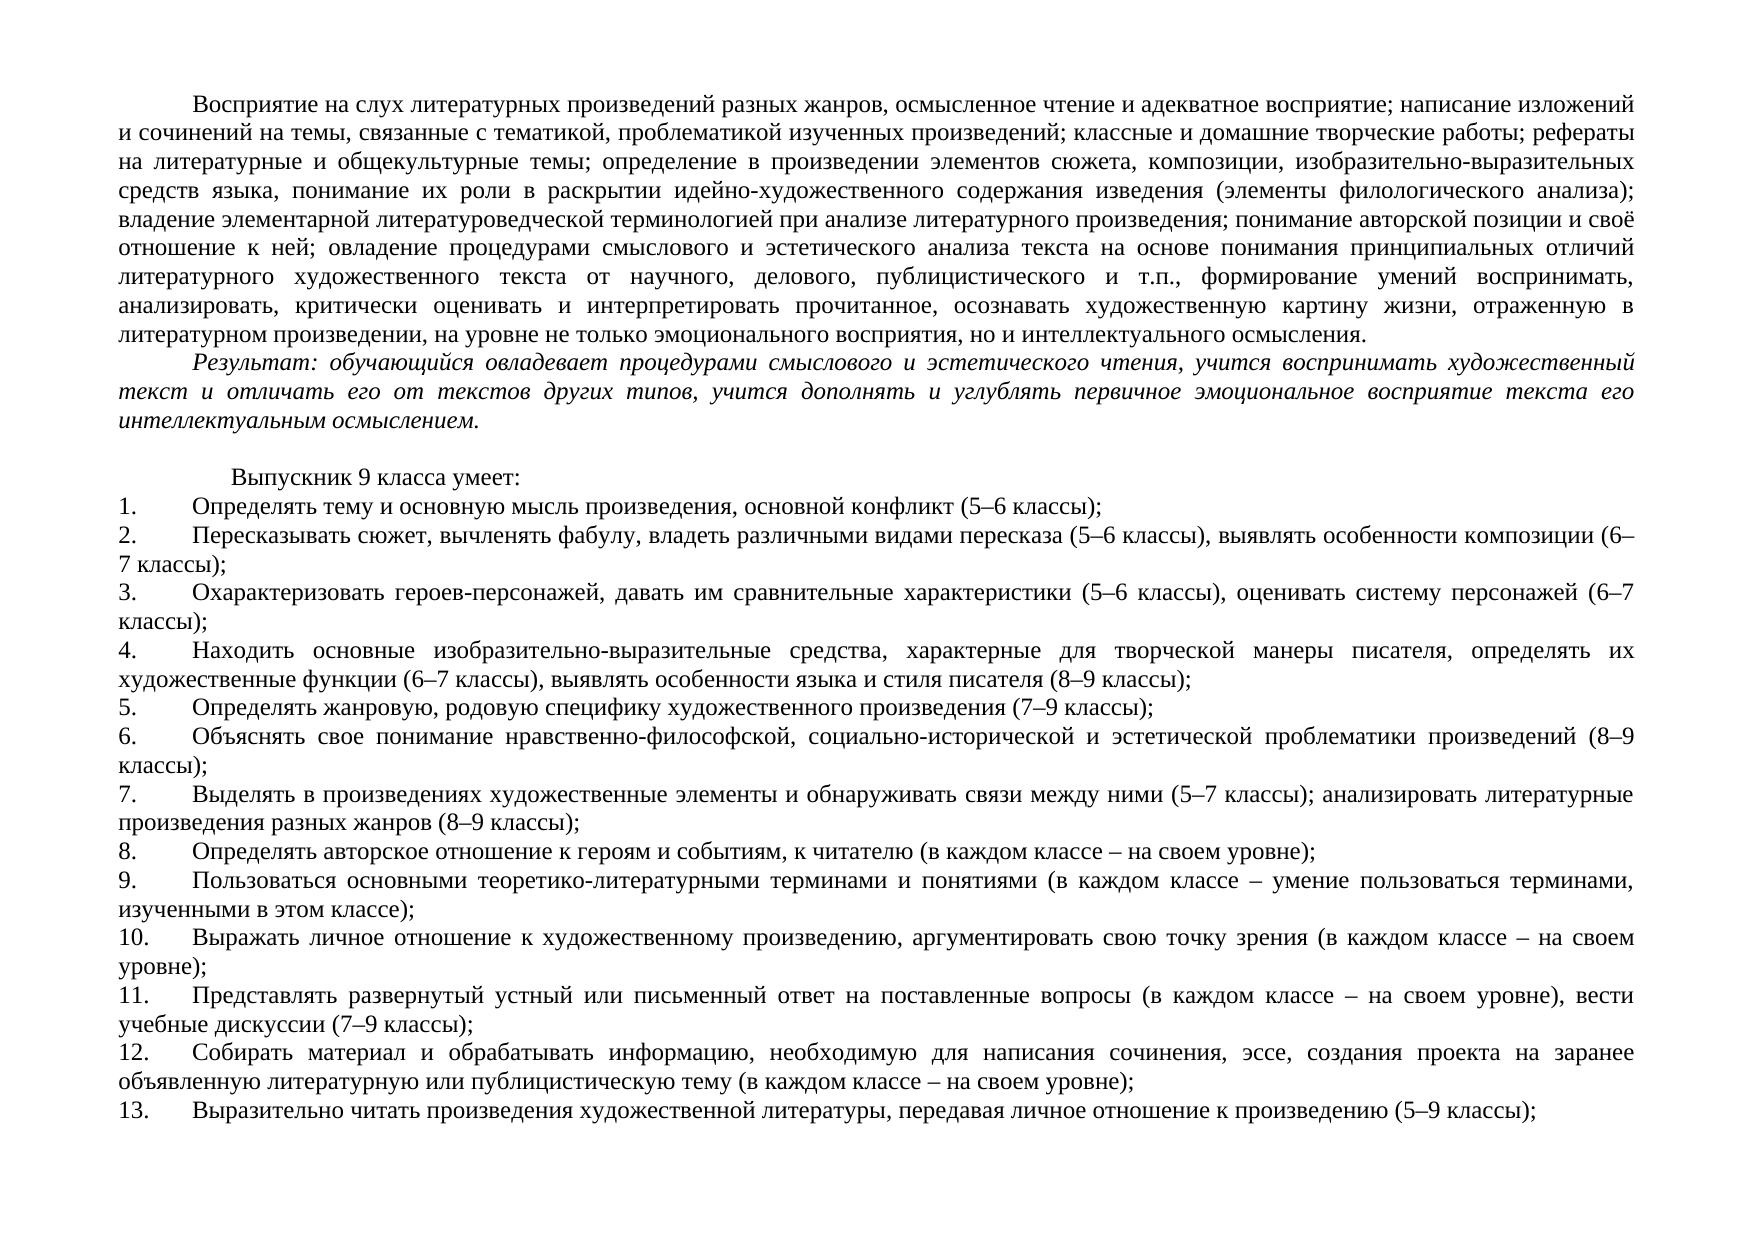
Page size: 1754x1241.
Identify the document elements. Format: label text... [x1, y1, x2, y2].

list Выделять в произведениях художественные элементы и обнаруживать связи между ними (5–7 классы); анализировать литературные произведения разных жанров (8–9 классы); [118, 779, 1636, 836]
list Определять тему и основную мысль произведения, основной конфликт (5–6 классы); [118, 491, 1636, 520]
list Выражать личное отношение к художественному произведению, аргументировать свою точку зрения (в каждом классе – на своем уровне); [118, 922, 1636, 980]
text Восприятие на слух литературных произведений разных жанров, осмысленное чтение и адекватное восприятие; написание изложений и сочинений на темы, связанные с тематикой, проблематикой изученных произведений; классные и домашние творческие работы; рефераты на литературные и общекультурные темы; определение в произведении элементов сюжета, композиции, изобразительно-выразительных средств языка, понимание их роли в раскрытии идейно-художественного содержания изведения (элементы филологического анализа); владение элементарной литературоведческой терминологией при анализе литературного произведения; понимание авторской позиции и своё отношение к ней; овладение процедурами смыслового и эстетического анализа текста на основе понимания принципиальных отличий литературного художественного текста от научного, делового, публицистического и т.п., формирование умений воспринимать, анализировать, критически оценивать и интерпретировать прочитанное, осознавать художественную картину жизни, отраженную в литературном произведении, на уровне не только эмоционального восприятия, но и интеллектуального осмысления. [118, 89, 1636, 347]
list Объяснять свое понимание нравственно-философской, социально-исторической и эстетической проблематики произведений (8–9 классы); [118, 721, 1636, 779]
list Представлять развернутый устный или письменный ответ на поставленные вопросы (в каждом классе – на своем уровне), вести учебные дискуссии (7–9 классы); [118, 980, 1636, 1037]
list Выпускник 9 класса умеет: [231, 462, 1636, 491]
list Выразительно читать произведения художественной литературы, передавая личное отношение к произведению (5–9 классы); [118, 1095, 1636, 1124]
list Определять авторское отношение к героям и событиям, к читателю (в каждом классе – на своем уровне); [118, 836, 1636, 865]
list Собирать материал и обрабатывать информацию, необходимую для написания сочинения, эссе, создания проекта на заранее объявленную литературную или публицистическую тему (в каждом классе – на своем уровне); [118, 1037, 1636, 1095]
text Результат: обучающийся овладевает процедурами смыслового и эстетического чтения, учится воспринимать художественный текст и отличать его от текстов других типов, учится дополнять и углублять первичное эмоциональное восприятие текста его интеллектуальным осмыслением. [118, 347, 1636, 434]
list Пользоваться основными теоретико-литературными терминами и понятиями (в каждом классе – умение пользоваться терминами, изученными в этом классе); [118, 865, 1636, 922]
list Охарактеризовать героев-персонажей, давать им сравнительные характеристики (5–6 классы), оценивать систему персонажей (6–7 классы); [118, 577, 1636, 635]
list Находить основные изобразительно-выразительные средства, характерные для творческой манеры писателя, определять их художественные функции (6–7 классы), выявлять особенности языка и стиля писателя (8–9 классы); [118, 635, 1636, 692]
list Пересказывать сюжет, вычленять фабулу, владеть различными видами пересказа (5–6 классы), выявлять особенности композиции (6–7 классы); [118, 520, 1636, 577]
list Определять жанровую, родовую специфику художественного произведения (7–9 классы); [118, 692, 1636, 721]
